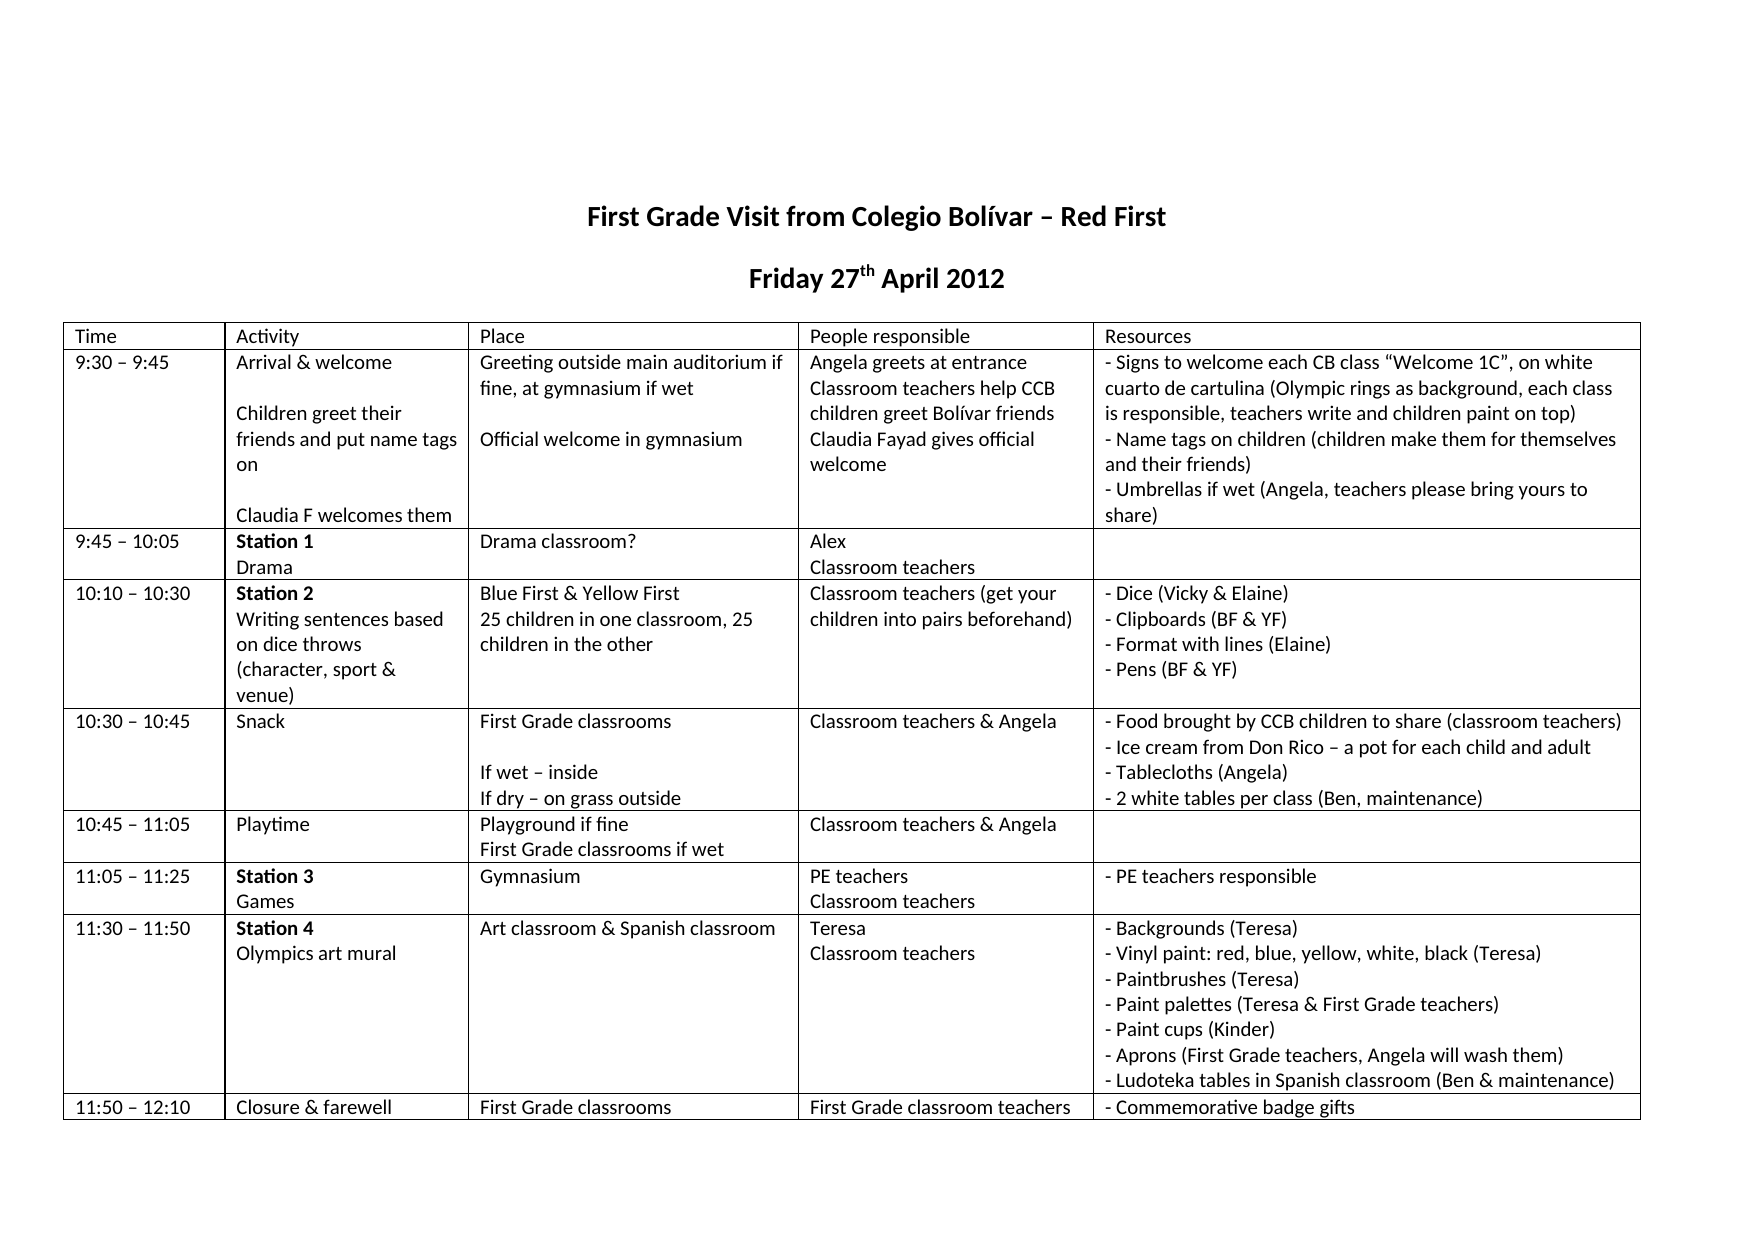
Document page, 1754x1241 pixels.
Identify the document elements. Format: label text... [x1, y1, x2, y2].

table_cell - Signs to welcome each CB class “Welcome 1C”, on white cuarto de cartulina (Olympic rings as background, each class is responsible, teachers write and children paint on top) - Name tags on children (children make them for themselves and their friends) - Umbrellas if wet (Angela, teachers please bring yours to share) [1094, 350, 1640, 527]
table_cell 11:05 – 11:25 [64, 863, 224, 914]
table_cell [1094, 529, 1640, 579]
table_cell Drama classroom? [469, 529, 798, 579]
table_header People responsible [799, 323, 1093, 348]
table_header Activity [226, 323, 468, 348]
table_cell Teresa Classroom teachers [799, 915, 1093, 1093]
table_cell 11:30 – 11:50 [64, 915, 224, 1093]
table_cell 10:45 – 11:05 [64, 811, 224, 862]
table_cell Alex Classroom teachers [799, 529, 1093, 579]
table_cell - Food brought by CCB children to share (classroom teachers) - Ice cream from Don Rico – a pot for each child and adult - Tablecloths (Angela) - 2 white tables per class (Ben, maintenance) [1094, 709, 1640, 810]
table_cell 10:30 – 10:45 [64, 709, 224, 810]
table_cell 9:45 – 10:05 [64, 529, 224, 579]
table_cell Playground if fine First Grade classrooms if wet [469, 811, 798, 862]
table_cell 11:50 – 12:10 [64, 1094, 224, 1119]
table_header Time [64, 323, 224, 348]
table_cell Station 2 Writing sentences based on dice throws (character, sport & venue) [226, 580, 468, 707]
table_cell Arrival & welcome Children greet their friends and put name tags on Claudia F welcomes them [226, 350, 468, 527]
table_cell 10:10 – 10:30 [64, 580, 224, 707]
table_cell Art classroom & Spanish classroom [469, 915, 798, 1093]
table_cell - PE teachers responsible [1094, 863, 1640, 914]
table_cell 9:30 – 9:45 [64, 350, 224, 527]
table_cell First Grade classrooms [469, 1094, 798, 1119]
table_cell - Dice (Vicky & Elaine) - Clipboards (BF & YF) - Format with lines (Elaine) - Pens (BF & YF) [1094, 580, 1640, 707]
table_cell Gymnasium [469, 863, 798, 914]
table_cell Station 1 Drama [226, 529, 468, 579]
table_cell First Grade classroom teachers [799, 1094, 1093, 1119]
table_cell Snack [226, 709, 468, 810]
table_cell Closure & farewell [226, 1094, 468, 1119]
table_cell PE teachers Classroom teachers [799, 863, 1093, 914]
table_cell Greeting outside main auditorium if fine, at gymnasium if wet Official welcome in gymnasium [469, 350, 798, 527]
table_cell - Commemorative badge gifts [1094, 1094, 1640, 1119]
table_cell Station 4 Olympics art mural [226, 915, 468, 1093]
table_cell [1094, 811, 1640, 862]
table_header Place [469, 323, 798, 348]
table_cell Classroom teachers (get your children into pairs beforehand) [799, 580, 1093, 707]
table_cell - Backgrounds (Teresa) - Vinyl paint: red, blue, yellow, white, black (Teresa) - Paintbrushes (Teresa) - Paint palettes (Teresa & First Grade teachers) - Paint cups (Kinder) - Aprons (First Grade teachers, Angela will wash them) - Ludoteka tables in Spanish classroom (Ben & maintenance) [1094, 915, 1640, 1093]
table_cell Angela greets at entrance Classroom teachers help CCB children greet Bolívar friends Claudia Fayad gives official welcome [799, 350, 1093, 527]
text Friday 27th April 2012 [75, 260, 1679, 296]
table_header Resources [1094, 323, 1640, 348]
table_cell Classroom teachers & Angela [799, 709, 1093, 810]
table_cell Classroom teachers & Angela [799, 811, 1093, 862]
table_cell Playtime [226, 811, 468, 862]
text First Grade Visit from Colegio Bolívar – Red First [75, 198, 1679, 234]
table_cell Blue First & Yellow First 25 children in one classroom, 25 children in the other [469, 580, 798, 707]
table_cell First Grade classrooms If wet – inside If dry – on grass outside [469, 709, 798, 810]
table_cell Station 3 Games [226, 863, 468, 914]
